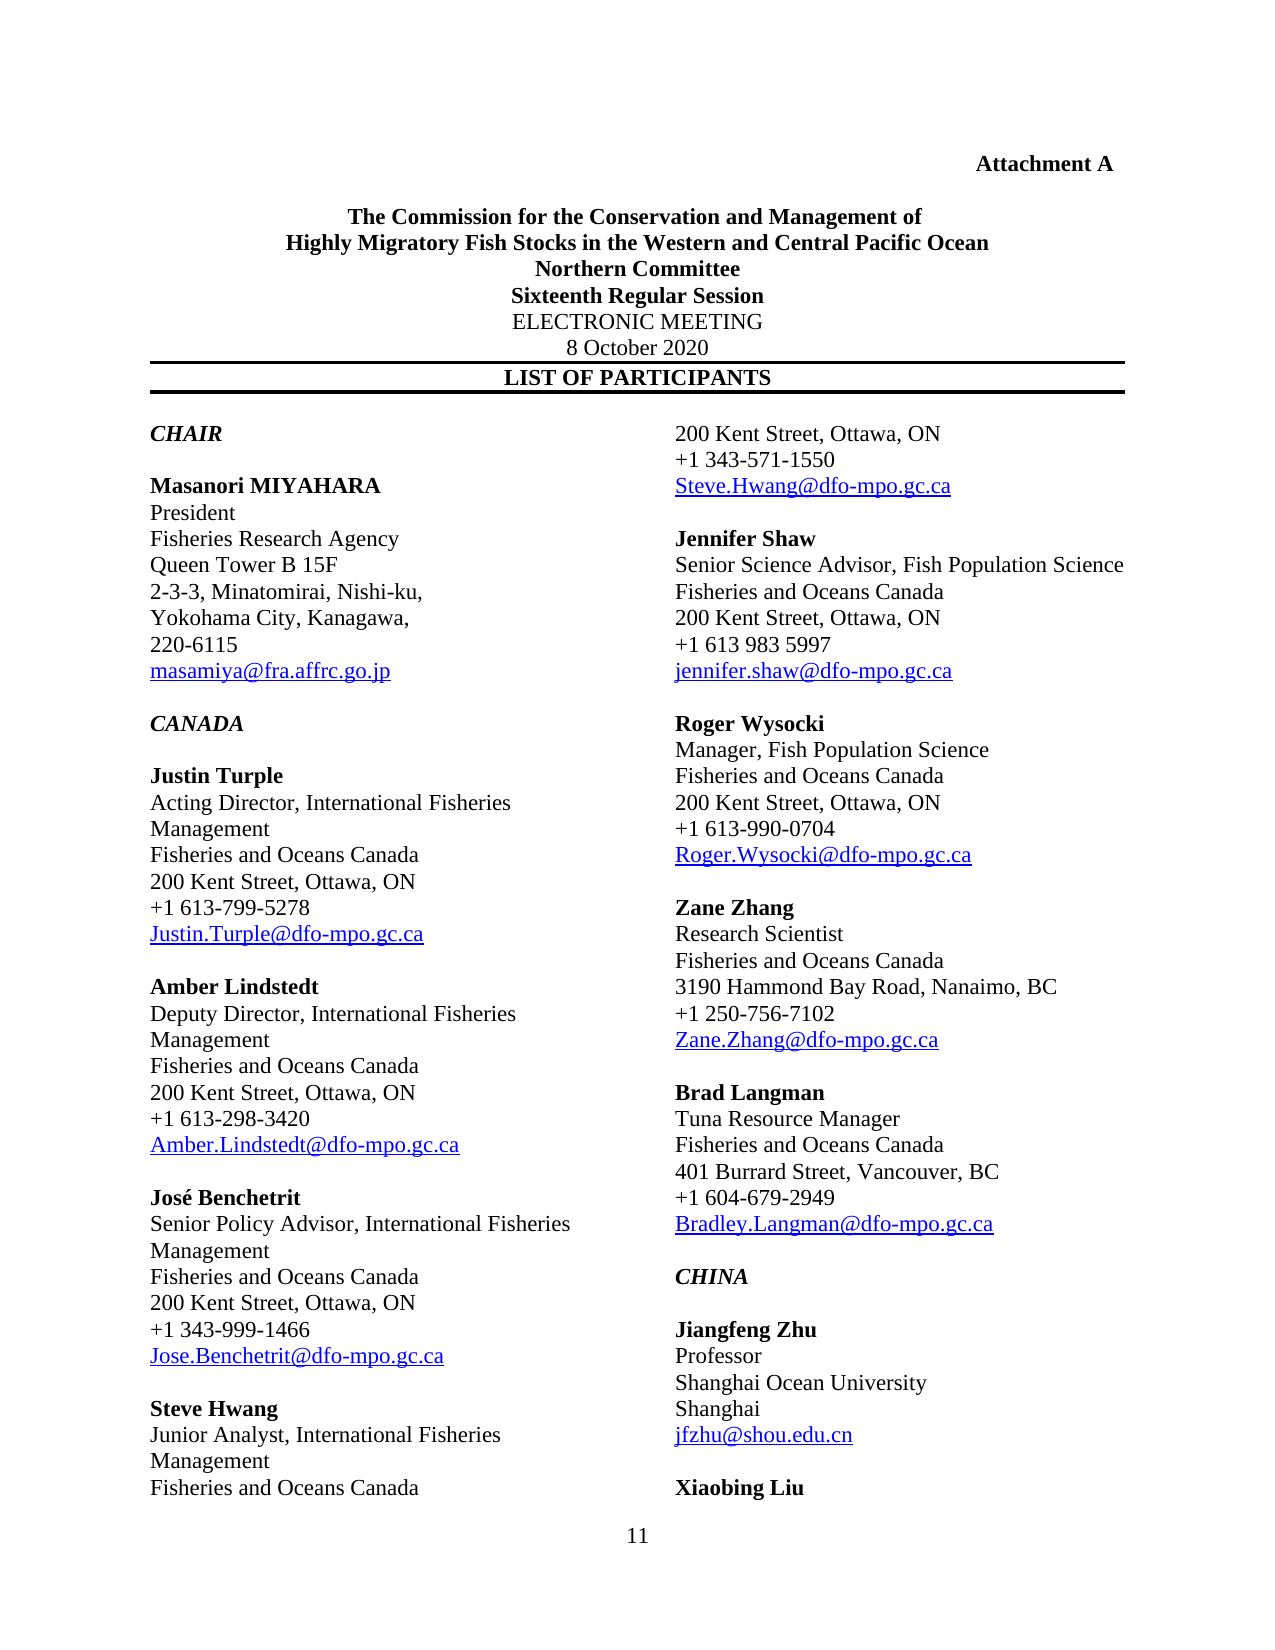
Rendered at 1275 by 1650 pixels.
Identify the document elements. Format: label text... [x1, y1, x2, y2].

text +1 604-679-2949 [675, 1184, 1125, 1210]
text +1 613-799-5278 [150, 894, 600, 921]
text 200 Kent Street, Ottawa, ON [675, 789, 1125, 815]
table_header List of Participants [150, 364, 1125, 390]
text Shanghai [675, 1395, 1125, 1421]
text Research Scientist [675, 921, 1125, 947]
text Attachment A [150, 150, 1113, 176]
text Fisheries Research Agency [150, 525, 600, 552]
text 401 Burrard Street, Vancouver, BC [675, 1158, 1125, 1184]
text +1 343-571-1550 [675, 446, 1125, 472]
text 200 Kent Street, Ottawa, ON [675, 420, 1125, 446]
text Manager, Fish Population Science [675, 736, 1125, 762]
text 220-6115 [150, 631, 600, 657]
text +1 613-298-3420 [150, 1105, 600, 1131]
text Fisheries and Oceans Canada [675, 1131, 1125, 1158]
text 2-3-3, Minatomirai, Nishi-ku, [150, 578, 600, 604]
text jennifer.shaw@dfo-mpo.gc.ca [675, 657, 1125, 683]
text CHAIR [150, 420, 600, 446]
text Jennifer Shaw [675, 525, 1125, 552]
text Fisheries and Oceans Canada [675, 947, 1125, 973]
text Steve Hwang [150, 1395, 600, 1421]
text 200 Kent Street, Ottawa, ON [150, 1289, 600, 1316]
text Steve.Hwang@dfo-mpo.gc.ca [675, 472, 1125, 499]
text +1 250-756-7102 [675, 999, 1125, 1026]
text Queen Tower B 15F [150, 552, 600, 578]
text Junior Analyst, International Fisheries Management [150, 1421, 600, 1474]
text Sixteenth Regular Session [150, 282, 1125, 308]
text CANADA [150, 710, 600, 736]
text Masanori MIYAHARA [150, 472, 600, 499]
text Deputy Director, International Fisheries Management [150, 999, 600, 1052]
text Roger.Wysocki@dfo-mpo.gc.ca [675, 841, 1125, 868]
text Fisheries and Oceans Canada [150, 1474, 600, 1500]
text 200 Kent Street, Ottawa, ON [675, 604, 1125, 631]
text CHINA [675, 1263, 1125, 1289]
text Yokohama City, Kanagawa, [150, 604, 600, 631]
text Roger Wysocki [675, 710, 1125, 736]
text +1 613-990-0704 [675, 815, 1125, 841]
text Fisheries and Oceans Canada [150, 1052, 600, 1079]
text 3190 Hammond Bay Road, Nanaimo, BC [675, 973, 1125, 999]
text Xiaobing Liu [675, 1474, 1125, 1500]
text Bradley.Langman@dfo-mpo.gc.ca [675, 1210, 1125, 1237]
text +1 613 983 5997 [675, 631, 1125, 657]
text Jose.Benchetrit@dfo-mpo.gc.ca [150, 1342, 600, 1368]
text Tuna Resource Manager [675, 1105, 1125, 1131]
text Fisheries and Oceans Canada [675, 578, 1125, 604]
text Justin Turple [150, 762, 600, 789]
text Acting Director, International Fisheries Management [150, 789, 600, 841]
text Shanghai Ocean University [675, 1368, 1125, 1395]
text Northern Committee [150, 255, 1125, 282]
text Fisheries and Oceans Canada [150, 841, 600, 868]
text +1 343-999-1466 [150, 1316, 600, 1342]
text Zane Zhang [675, 894, 1125, 921]
text 200 Kent Street, Ottawa, ON [150, 868, 600, 894]
text masamiya@fra.affrc.go.jp [150, 657, 600, 683]
text Fisheries and Oceans Canada [150, 1263, 600, 1289]
text Jiangfeng Zhu [675, 1316, 1125, 1342]
text 200 Kent Street, Ottawa, ON [150, 1079, 600, 1105]
text Senior Policy Advisor, International Fisheries Management [150, 1210, 600, 1263]
text Professor [675, 1342, 1125, 1368]
text Fisheries and Oceans Canada [675, 762, 1125, 789]
text Zane.Zhang@dfo-mpo.gc.ca [675, 1026, 1125, 1052]
text Amber.Lindstedt@dfo-mpo.gc.ca [150, 1131, 600, 1158]
text José Benchetrit [150, 1184, 600, 1210]
text Brad Langman [675, 1079, 1125, 1105]
text Senior Science Advisor, Fish Population Science [675, 552, 1125, 578]
text President [150, 499, 600, 525]
text ELECTRONIC MEETING 8 October 2020 [150, 308, 1125, 361]
text jfzhu@shou.edu.cn [675, 1421, 1125, 1448]
text Amber Lindstedt [150, 973, 600, 999]
text The Commission for the Conservation and Management of Highly Migratory Fish Stocks in the Western and Central Pacific Ocean [150, 203, 1125, 255]
text Justin.Turple@dfo-mpo.gc.ca [150, 921, 600, 947]
